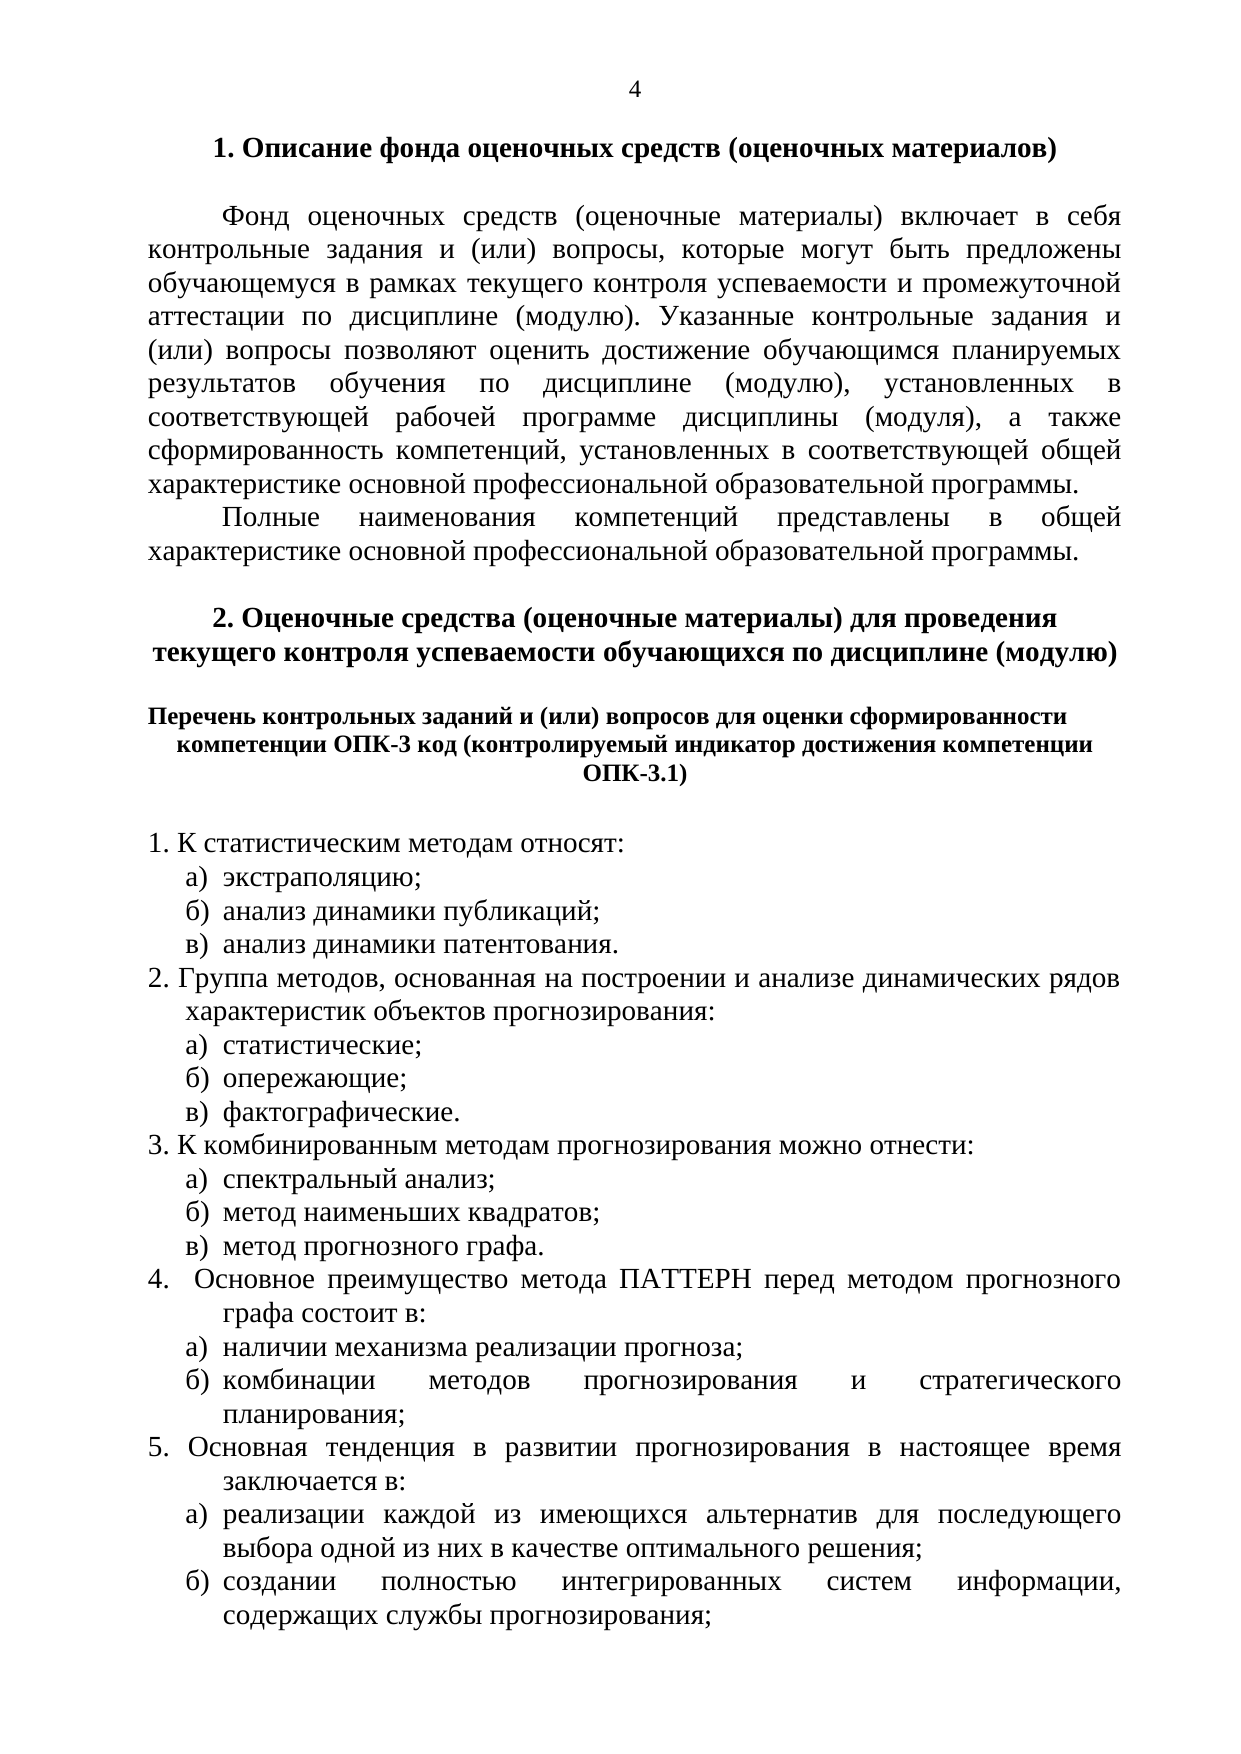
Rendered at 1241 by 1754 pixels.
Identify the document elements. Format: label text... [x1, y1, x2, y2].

text 5. Основная тенденция в развитии прогнозирования в настоящее время заключается в: [148, 1429, 1122, 1496]
text 1. Описание фонда оценочных средств (оценочных материалов) [148, 131, 1122, 164]
list комбинации методов прогнозирования и стратегического планирования; [185, 1362, 1122, 1429]
text 3. К комбинированным методам прогнозирования можно отнести: [148, 1127, 1122, 1161]
list метод наименьших квадратов; [185, 1194, 1122, 1228]
list спектральный анализ; [185, 1161, 1122, 1194]
text Фонд оценочных средств (оценочные материалы) включает в себя контрольные задания и (или) вопросы, которые могут быть предложены обучающемуся в рамках текущего контроля успеваемости и промежуточной аттестации по дисциплине (модулю). Указанные контрольные задания и (или) вопросы позволяют оценить достижение обучающимся планируемых результатов обучения по дисциплине (модулю), установленных в соответствующей рабочей программе дисциплины (модуля), а также сформированность компетенций, установленных в соответствующей общей характеристике основной профессиональной образовательной программы. [148, 198, 1122, 499]
list наличии механизма реализации прогноза; [185, 1329, 1122, 1362]
list экстраполяцию; [185, 859, 1122, 893]
list опережающие; [185, 1060, 1122, 1094]
text 4. Основное преимущество метода ПАТТЕРН перед методом прогнозного графа состоит в: [148, 1262, 1122, 1329]
list фактографические. [185, 1094, 1122, 1127]
text 1. К статистическим методам относят: [148, 826, 1122, 859]
list метод прогнозного графа. [185, 1228, 1122, 1262]
text компетенции ОПК-3 код (контролируемый индикатор достижения компетенции ОПК-3.1) [148, 729, 1122, 787]
text 2. Оценочные средства (оценочные материалы) для проведения текущего контроля успеваемости обучающихся по дисциплине (модулю) [148, 600, 1122, 667]
list реализации каждой из имеющихся альтернатив для последующего выбора одной из них в качестве оптимального решения; [185, 1496, 1122, 1563]
list создании полностью интегрированных систем информации, содержащих службы прогнозирования; [185, 1563, 1122, 1631]
text Перечень контрольных заданий и (или) вопросов для оценки сформированности [148, 701, 1122, 729]
list статистические; [185, 1027, 1122, 1060]
text Полные наименования компетенций представлены в общей характеристике основной профессиональной образовательной программы. [148, 499, 1122, 567]
text 2. Группа методов, основанная на построении и анализе динамических рядов характеристик объектов прогнозирования: [148, 960, 1122, 1027]
list анализ динамики публикаций; [185, 893, 1122, 926]
list анализ динамики патентования. [185, 926, 1122, 960]
